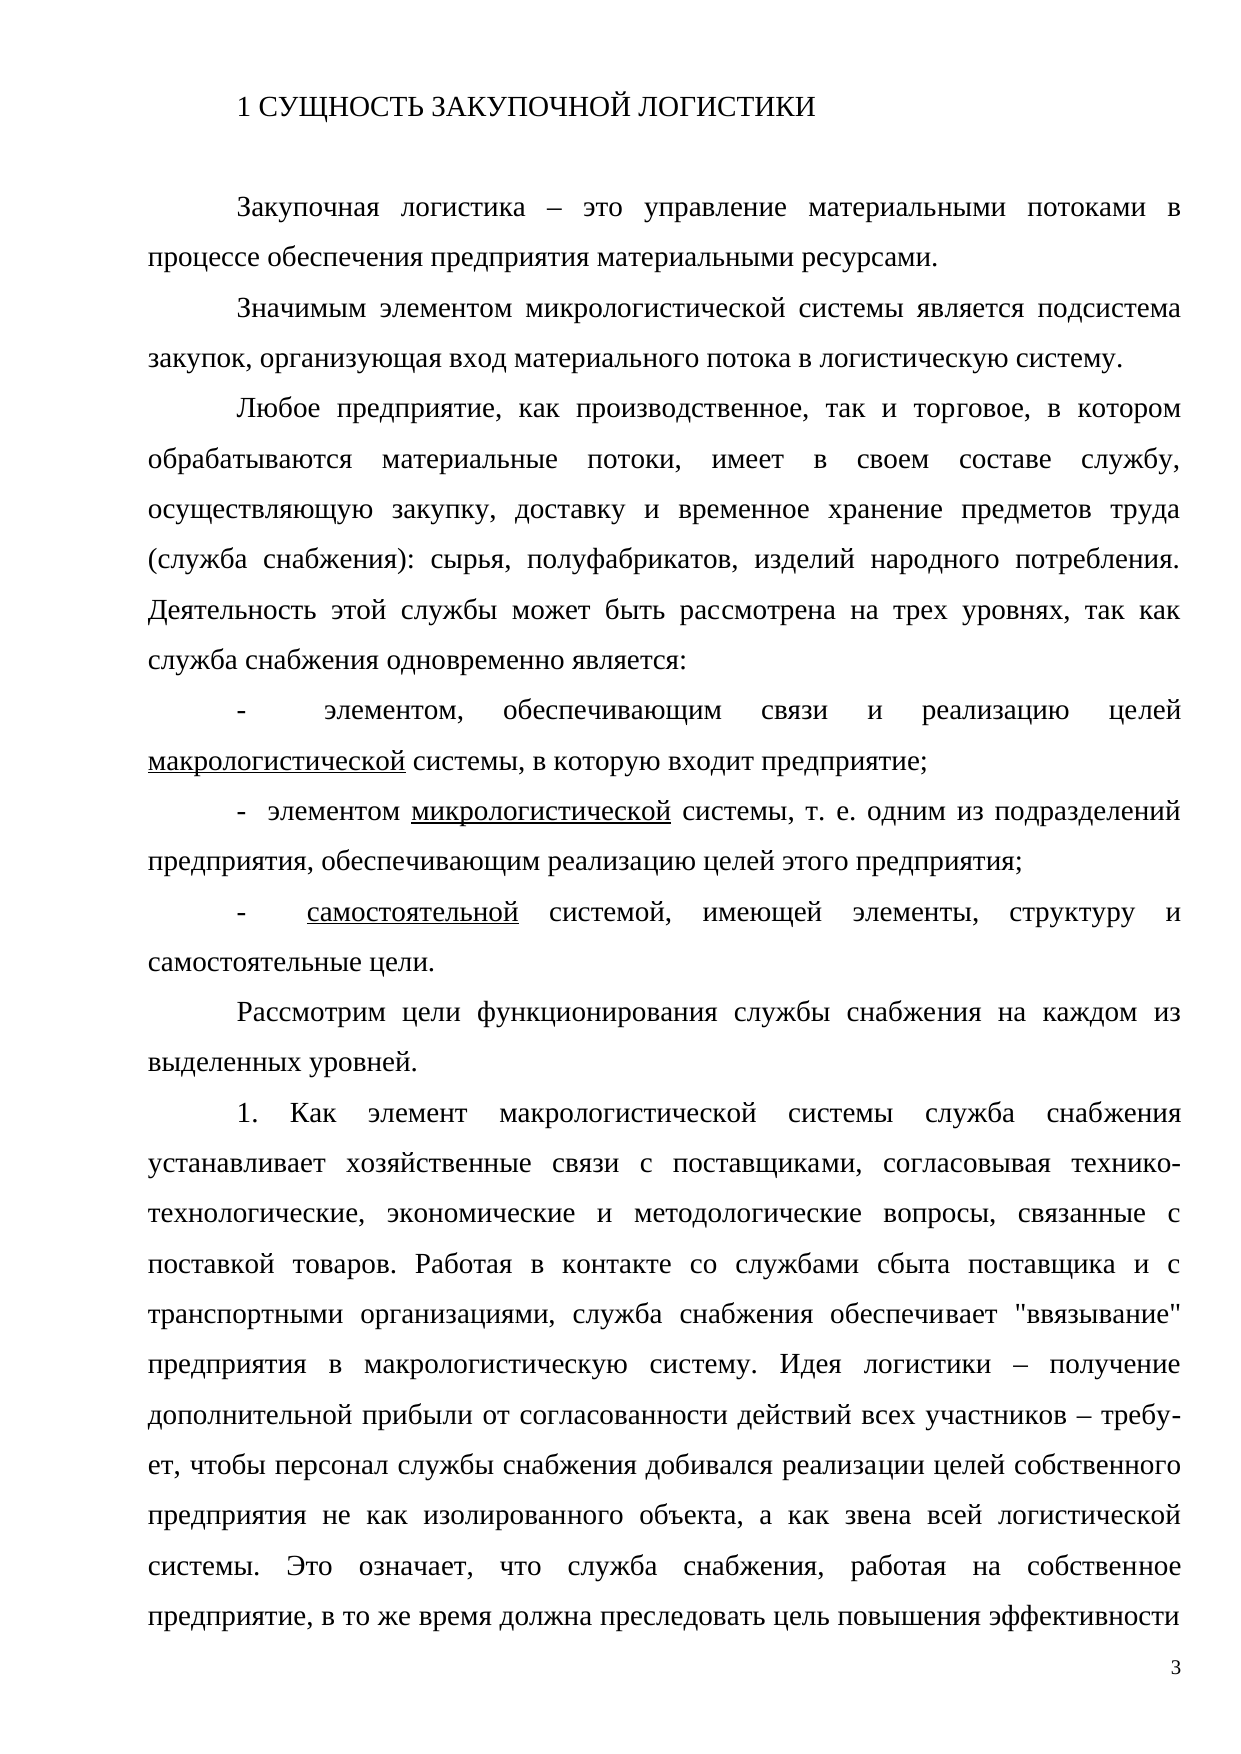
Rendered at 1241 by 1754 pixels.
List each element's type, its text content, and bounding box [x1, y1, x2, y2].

text - самостоятельной системой, имеющей элементы, структуру и самостоятельные цели. [148, 894, 1181, 977]
text Значимым элементом микрологистической системы является подсистема закупок, организующая вход материального потока в логистическую систему. [148, 290, 1181, 374]
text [148, 1095, 1181, 1632]
text Закупочная логистика – это управление материальными потоками в процессе обеспечения предприятия материальными ресурсами. [148, 189, 1181, 273]
text Любое предприятие, как производственное, так и торговое, в котором обрабатываются материальные потоки, имеет в своем составе службу, осуществляющую закупку, доставку и временное хранение предметов труда (служба снабжения): сырья, полуфабрикатов, изделий народного потребления. Деятельность этой службы может быть рассмотрена на трех уровнях, так как служба снабжения одновременно является: [148, 391, 1181, 676]
text 1 Сущность закупочной логистики [148, 89, 1181, 122]
text - элементом, обеспечивающим связи и реализацию целей макрологистической системы, в которую входит предприятие; [148, 692, 1181, 776]
text - элементом микрологистической системы, т. е. одним из подразделений предприятия, обеспечивающим реализацию целей этого предприятия; [148, 793, 1181, 877]
text Рассмотрим цели функционирования службы снабжения на каждом из выделенных уровней. [148, 994, 1181, 1078]
